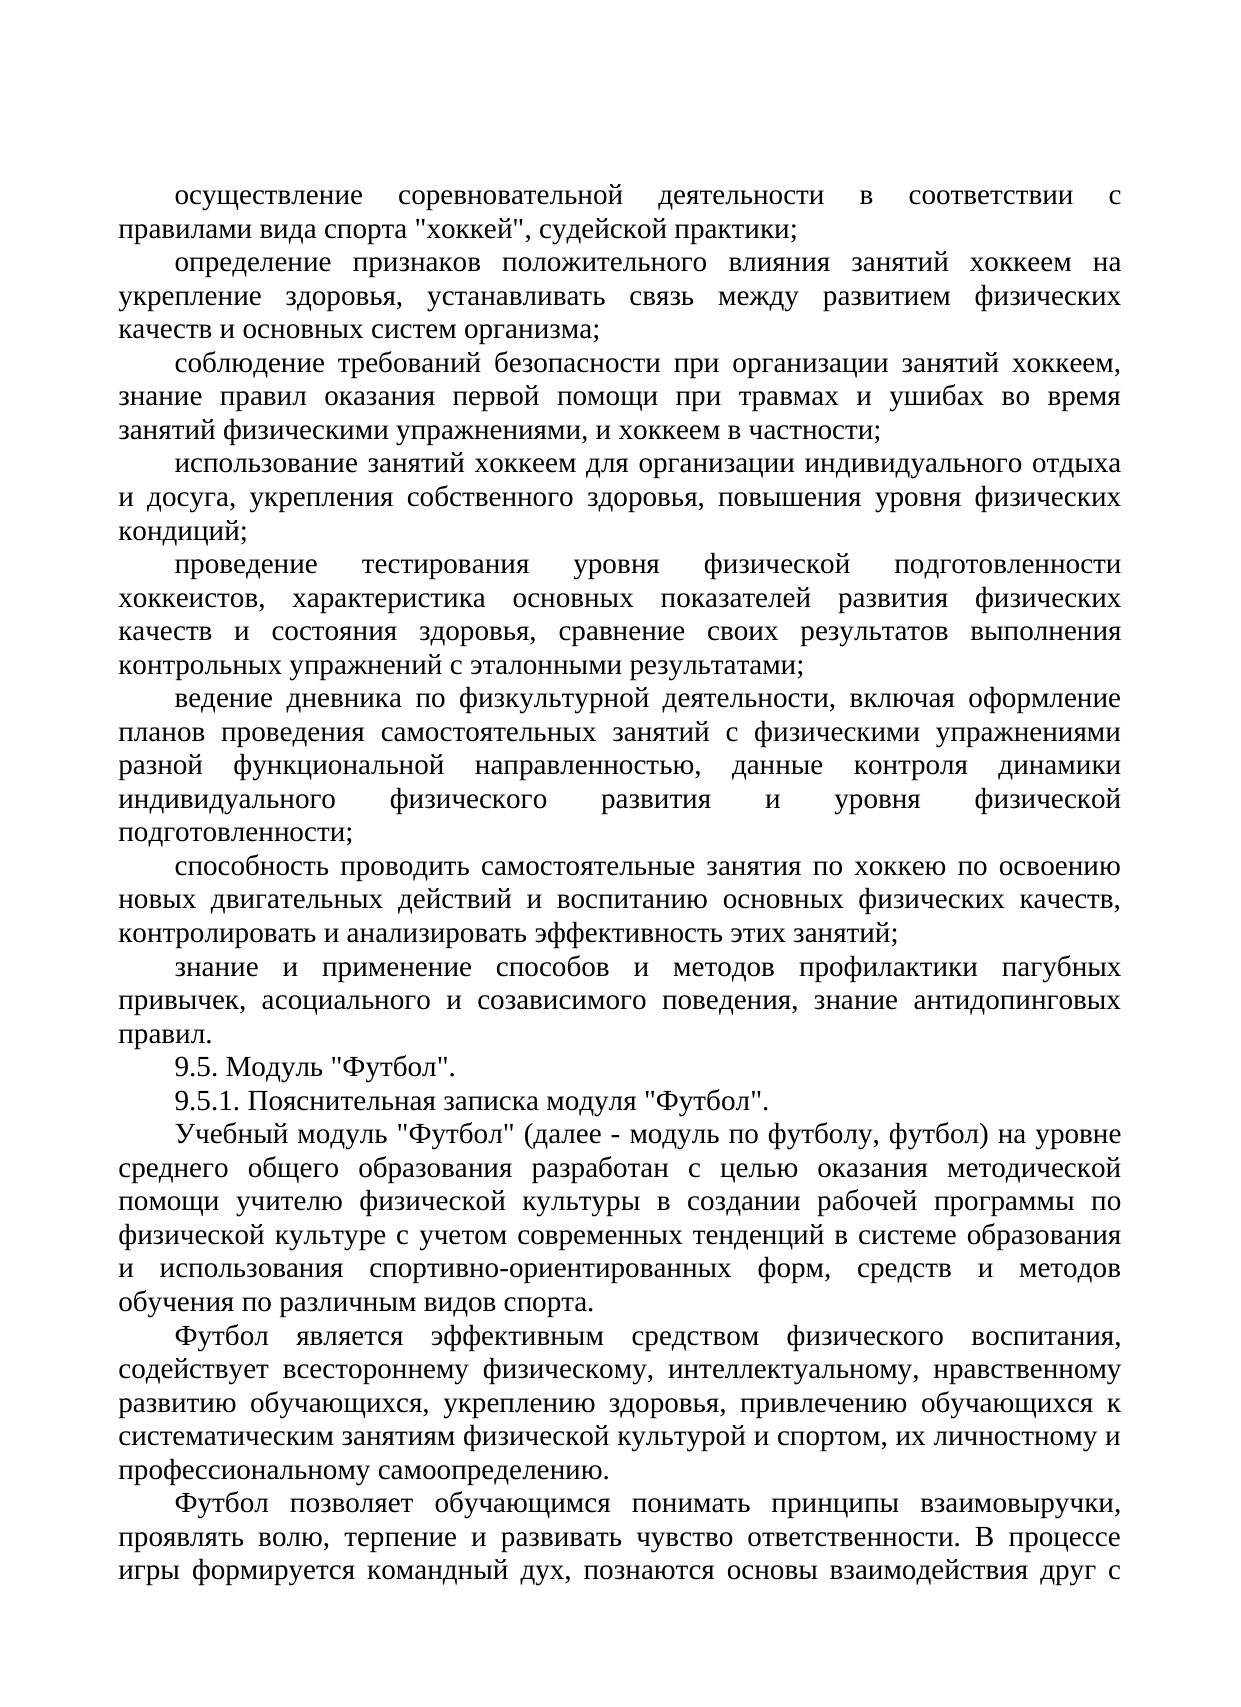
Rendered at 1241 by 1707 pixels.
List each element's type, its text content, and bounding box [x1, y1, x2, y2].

text проведение тестирования уровня физической подготовленности хоккеистов, характеристика основных показателей развития физических качеств и состояния здоровья, сравнение своих результатов выполнения контрольных упражнений с эталонными результатами; [118, 546, 1122, 680]
text использование занятий хоккеем для организации индивидуального отдыха и досуга, укрепления собственного здоровья, повышения уровня физических кондиций; [118, 446, 1122, 546]
text ведение дневника по физкультурной деятельности, включая оформление планов проведения самостоятельных занятий с физическими упражнениями разной функциональной направленностью, данные контроля динамики индивидуального физического развития и уровня физической подготовленности; [118, 680, 1122, 848]
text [118, 1485, 1122, 1586]
text определение признаков положительного влияния занятий хоккеем на укрепление здоровья, устанавливать связь между развитием физических качеств и основных систем организма; [118, 244, 1122, 345]
text осуществление соревновательной деятельности в соответствии с правилами вида спорта "хоккей", судейской практики; [118, 177, 1122, 244]
text способность проводить самостоятельные занятия по хоккею по освоению новых двигательных действий и воспитанию основных физических качеств, контролировать и анализировать эффективность этих занятий; [118, 848, 1122, 949]
text Учебный модуль "Футбол" (далее - модуль по футболу, футбол) на уровне среднего общего образования разработан с целью оказания методической помощи учителю физической культуры в создании рабочей программы по физической культуре с учетом современных тенденций в системе образования и использования спортивно-ориентированных форм, средств и методов обучения по различным видов спорта. [118, 1116, 1122, 1318]
text 9.5. Модуль "Футбол". [118, 1049, 1122, 1083]
text Футбол является эффективным средством физического воспитания, содействует всестороннему физическому, интеллектуальному, нравственному развитию обучающихся, укреплению здоровья, привлечению обучающихся к систематическим занятиям физической культурой и спортом, их личностному и профессиональному самоопределению. [118, 1318, 1122, 1485]
text 9.5.1. Пояснительная записка модуля "Футбол". [118, 1083, 1122, 1116]
text соблюдение требований безопасности при организации занятий хоккеем, знание правил оказания первой помощи при травмах и ушибах во время занятий физическими упражнениями, и хоккеем в частности; [118, 345, 1122, 446]
text знание и применение способов и методов профилактики пагубных привычек, асоциального и созависимого поведения, знание антидопинговых правил. [118, 949, 1122, 1049]
